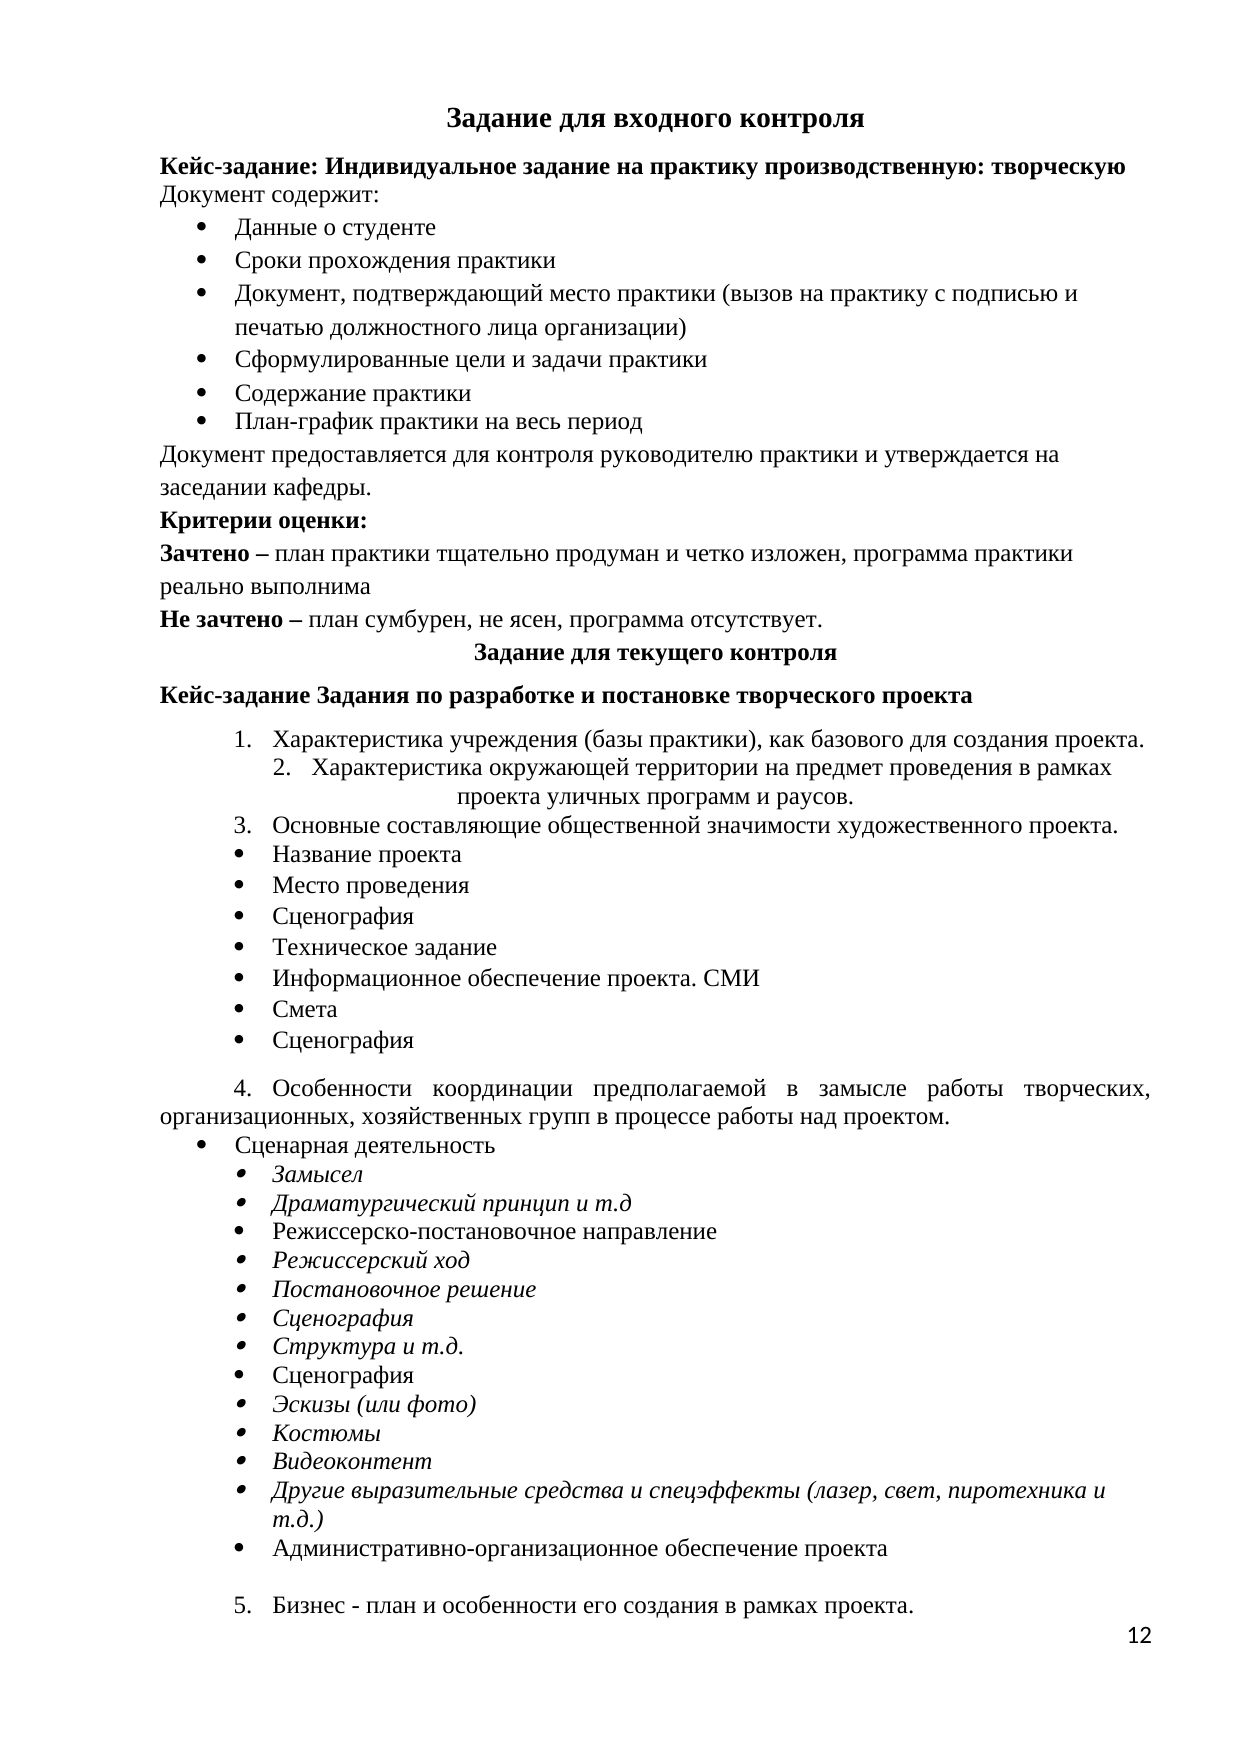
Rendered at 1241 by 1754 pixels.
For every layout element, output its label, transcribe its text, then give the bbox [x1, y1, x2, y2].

list Основные составляющие общественной значимости художественного проекта. [159, 810, 1152, 839]
list Сценография [234, 1303, 1152, 1331]
list Административно-организационное обеспечение проекта [234, 1533, 1152, 1561]
text Задание для текущего контроля [159, 637, 1152, 666]
list Характеристика учреждения (базы практики), как базового для создания проекта. [159, 724, 1152, 752]
list План-график практики на весь период [197, 406, 1152, 435]
list Сценография [234, 1025, 1152, 1054]
list Драматургический принцип и т.д [234, 1188, 1152, 1216]
list Сроки прохождения практики [197, 246, 1152, 274]
list Техническое задание [234, 932, 1152, 961]
list Сценография [234, 1360, 1152, 1389]
list Название проекта [234, 839, 1152, 867]
list Смета [234, 994, 1152, 1023]
list Постановочное решение [234, 1274, 1152, 1303]
text Документ содержит: [159, 179, 1152, 208]
text Не зачтено – план сумбурен, не ясен, программа отсутствует. [159, 604, 1152, 633]
list Информационное обеспечение проекта. СМИ [234, 963, 1152, 992]
text Кейс-задание Задания по разработке и постановке творческого проекта [159, 681, 1152, 709]
list Сформулированные цели и задачи практики [197, 344, 1152, 373]
list Другие выразительные средства и спецэффекты (лазер, свет, пиротехника и т.д.) [234, 1475, 1152, 1533]
text Критерии оценки: [159, 505, 1152, 534]
list Костюмы [234, 1418, 1152, 1446]
list Место проведения [234, 870, 1152, 898]
list Данные о студенте [197, 212, 1152, 241]
list Особенности координации предполагаемой в замысле работы творческих, организационных, хозяйственных групп в процессе работы над проектом. [159, 1073, 1152, 1130]
text Задание для входного контроля [159, 100, 1152, 134]
list Содержание практики [197, 378, 1152, 406]
text Кейс-задание: Индивидуальное задание на практику производственную: творческую [159, 151, 1152, 179]
list Характеристика окружающей территории на предмет проведения в рамках проекта уличных программ и раусов. [159, 752, 1152, 810]
list Видеоконтент [234, 1446, 1152, 1475]
text Документ предоставляется для контроля руководителю практики и утверждается на заседании кафедры. [159, 439, 1152, 501]
list Режиссерский ход [234, 1245, 1152, 1274]
list Сценарная деятельность [197, 1130, 1152, 1159]
list Режиссерско-постановочное направление [234, 1216, 1152, 1245]
list Документ, подтверждающий место практики (вызов на практику с подписью и печатью должностного лица организации) [197, 278, 1152, 340]
list Структура и т.д. [234, 1331, 1152, 1360]
list Замысел [234, 1159, 1152, 1188]
list Эскизы (или фото) [234, 1389, 1152, 1418]
text Зачтено – план практики тщательно продуман и четко изложен, программа практики реально выполнима [159, 538, 1152, 600]
list Сценография [234, 901, 1152, 929]
list Бизнес - план и особенности его создания в рамках проекта. [159, 1590, 1152, 1619]
